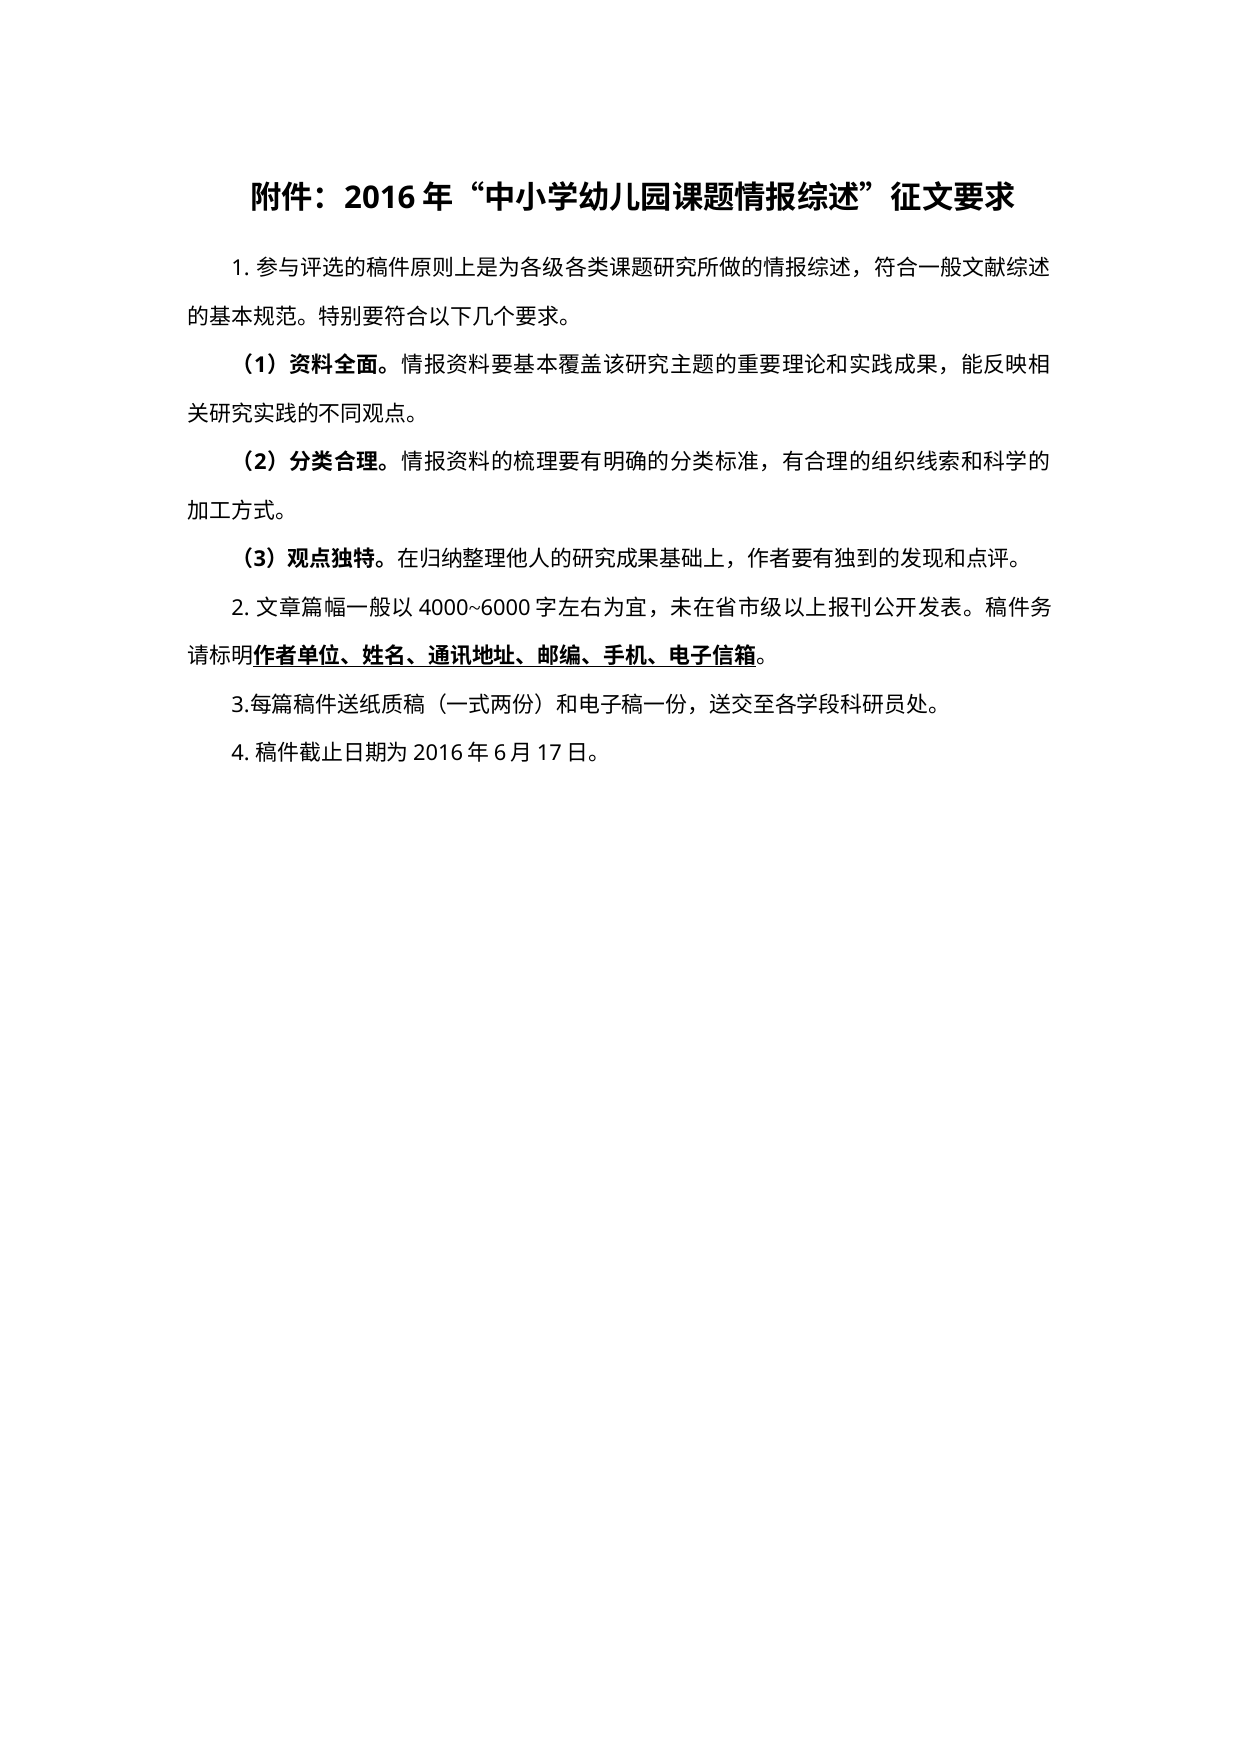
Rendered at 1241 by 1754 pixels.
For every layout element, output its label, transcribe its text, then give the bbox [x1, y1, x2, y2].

text （1）资料全面。情报资料要基本覆盖该研究主题的重要理论和实践成果，能反映相关研究实践的不同观点。 [187, 347, 1053, 428]
text 2. 文章篇幅一般以4000~6000字左右为宜，未在省市级以上报刊公开发表。稿件务请标明作者单位、姓名、通讯地址、邮编、手机、电子信箱。 [187, 589, 1053, 671]
text 3.每篇稿件送纸质稿（一式两份）和电子稿一份，送交至各学段科研员处。 [187, 686, 1053, 719]
text 4. 稿件截止日期为2016年6月17日。 [187, 735, 1053, 767]
text （3）观点独特。在归纳整理他人的研究成果基础上，作者要有独到的发现和点评。 [187, 541, 1053, 573]
text 附件：2016年“中小学幼儿园课题情报综述”征文要求 [187, 162, 1053, 227]
text （2）分类合理。情报资料的梳理要有明确的分类标准，有合理的组织线索和科学的加工方式。 [187, 444, 1053, 525]
text 1. 参与评选的稿件原则上是为各级各类课题研究所做的情报综述，符合一般文献综述的基本规范。特别要符合以下几个要求。 [187, 250, 1053, 331]
